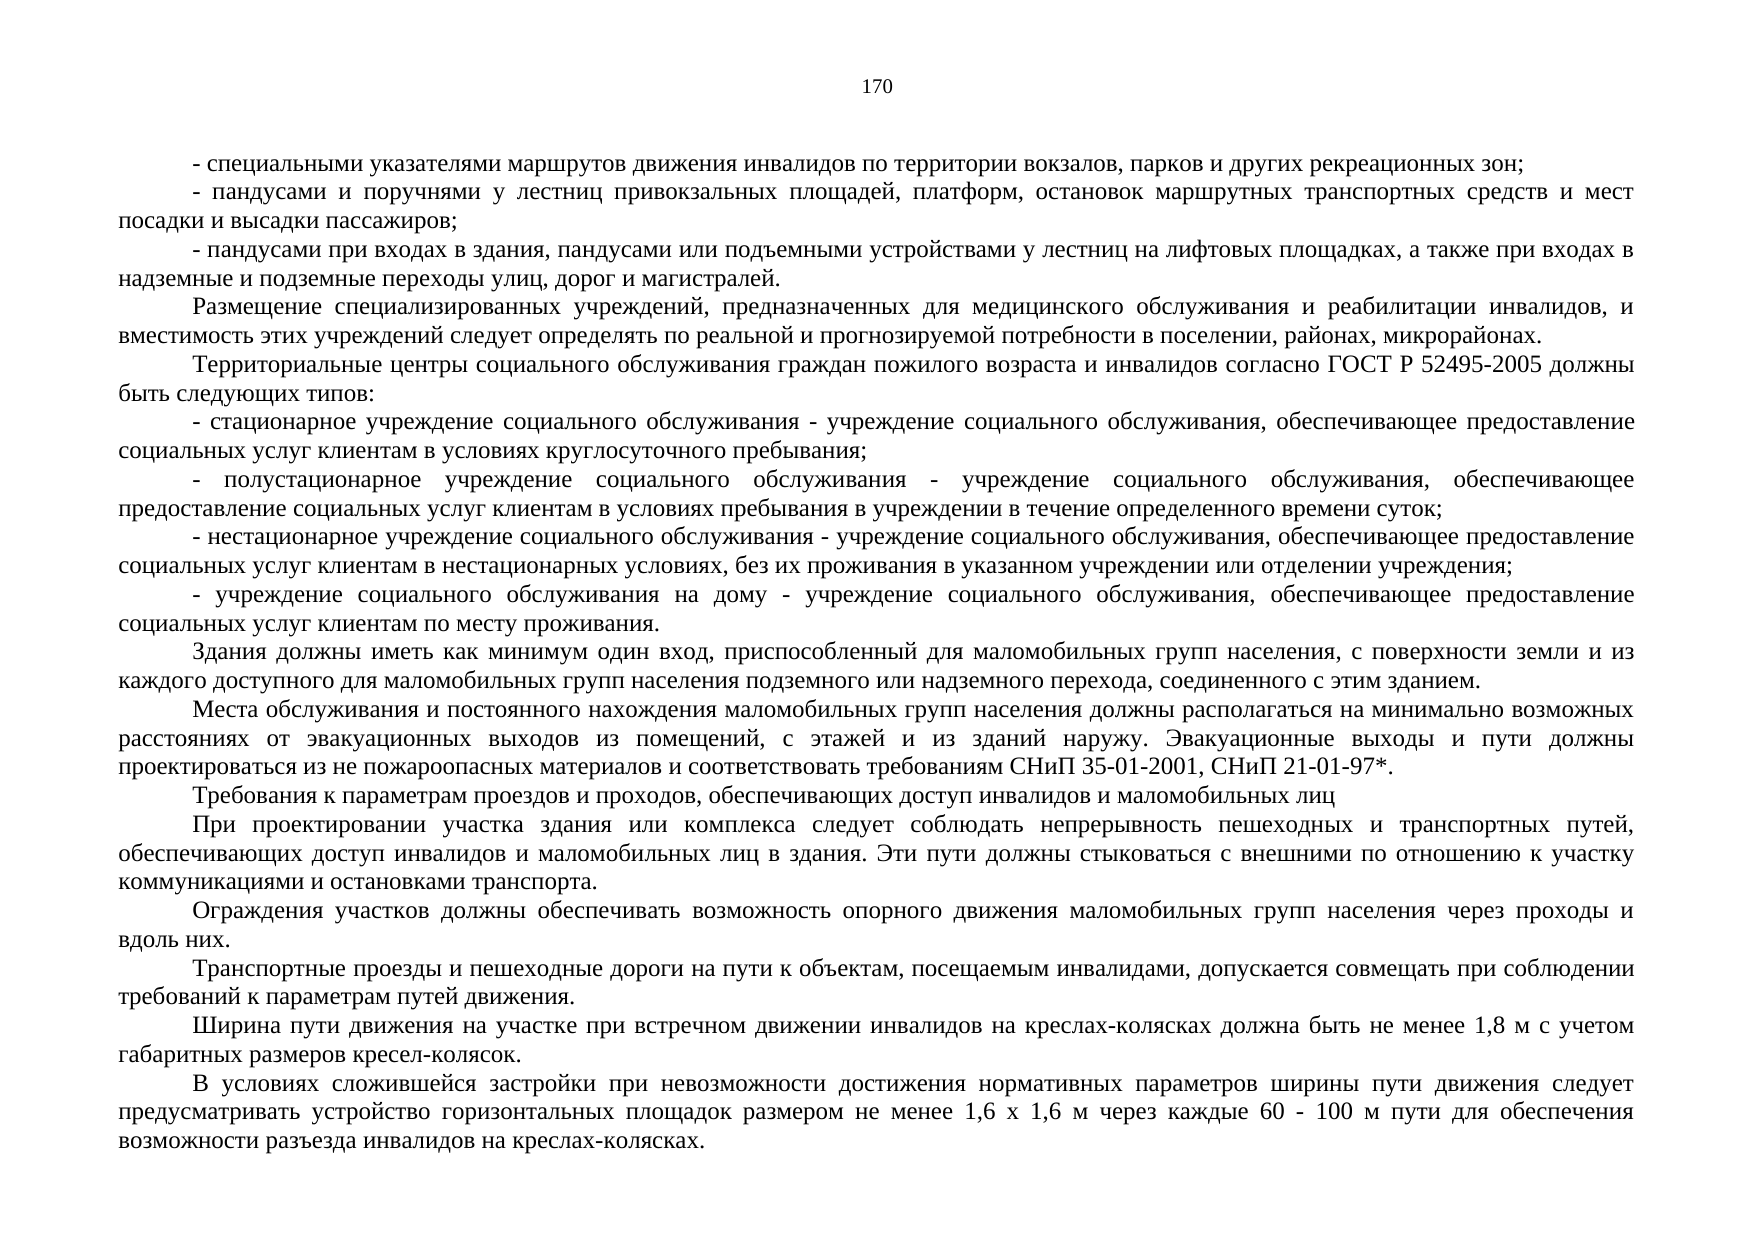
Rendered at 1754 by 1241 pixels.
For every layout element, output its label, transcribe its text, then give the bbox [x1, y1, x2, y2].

text - специальными указателями маршрутов движения инвалидов по территории вокзалов, парков и других рекреационных зон; [118, 148, 1636, 176]
text Места обслуживания и постоянного нахождения маломобильных групп населения должны располагаться на минимально возможных расстояниях от эвакуационных выходов из помещений, с этажей и из зданий наружу. Эвакуационные выходы и пути должны проектироваться из не пожароопасных материалов и соответствовать требованиям СНиП 35-01-2001, СНиП 21-01-97*. [118, 694, 1636, 780]
text - учреждение социального обслуживания на дому - учреждение социального обслуживания, обеспечивающее предоставление социальных услуг клиентам по месту проживания. [118, 579, 1636, 636]
text - пандусами при входах в здания, пандусами или подъемными устройствами у лестниц на лифтовых площадках, а также при входах в надземные и подземные переходы улиц, дорог и магистралей. [118, 234, 1636, 291]
text Размещение специализированных учреждений, предназначенных для медицинского обслуживания и реабилитации инвалидов, и вместимость этих учреждений следует определять по реальной и прогнозируемой потребности в поселении, районах, микрорайонах. [118, 291, 1636, 349]
text В условиях сложившейся застройки при невозможности достижения нормативных параметров ширины пути движения следует предусматривать устройство горизонтальных площадок размером не менее 1,6 x 1,6 м через каждые 60 - 100 м пути для обеспечения возможности разъезда инвалидов на креслах-колясках. [118, 1068, 1636, 1154]
text При проектировании участка здания или комплекса следует соблюдать непрерывность пешеходных и транспортных путей, обеспечивающих доступ инвалидов и маломобильных лиц в здания. Эти пути должны стыковаться с внешними по отношению к участку коммуникациями и остановками транспорта. [118, 809, 1636, 895]
text Ограждения участков должны обеспечивать возможность опорного движения маломобильных групп населения через проходы и вдоль них. [118, 895, 1636, 953]
text - пандусами и поручнями у лестниц привокзальных площадей, платформ, остановок маршрутных транспортных средств и мест посадки и высадки пассажиров; [118, 176, 1636, 234]
text - стационарное учреждение социального обслуживания - учреждение социального обслуживания, обеспечивающее предоставление социальных услуг клиентам в условиях круглосуточного пребывания; [118, 406, 1636, 464]
text Здания должны иметь как минимум один вход, приспособленный для маломобильных групп населения, с поверхности земли и из каждого доступного для маломобильных групп населения подземного или надземного перехода, соединенного с этим зданием. [118, 636, 1636, 694]
text Требования к параметрам проездов и проходов, обеспечивающих доступ инвалидов и маломобильных лиц [118, 780, 1636, 809]
text Территориальные центры социального обслуживания граждан пожилого возраста и инвалидов согласно ГОСТ Р 52495-2005 должны быть следующих типов: [118, 349, 1636, 406]
text - полустационарное учреждение социального обслуживания - учреждение социального обслуживания, обеспечивающее предоставление социальных услуг клиентам в условиях пребывания в учреждении в течение определенного времени суток; [118, 464, 1636, 521]
text - нестационарное учреждение социального обслуживания - учреждение социального обслуживания, обеспечивающее предоставление социальных услуг клиентам в нестационарных условиях, без их проживания в указанном учреждении или отделении учреждения; [118, 521, 1636, 579]
text Ширина пути движения на участке при встречном движении инвалидов на креслах-колясках должна быть не менее 1,8 м с учетом габаритных размеров кресел-колясок. [118, 1010, 1636, 1068]
text Транспортные проезды и пешеходные дороги на пути к объектам, посещаемым инвалидами, допускается совмещать при соблюдении требований к параметрам путей движения. [118, 953, 1636, 1010]
